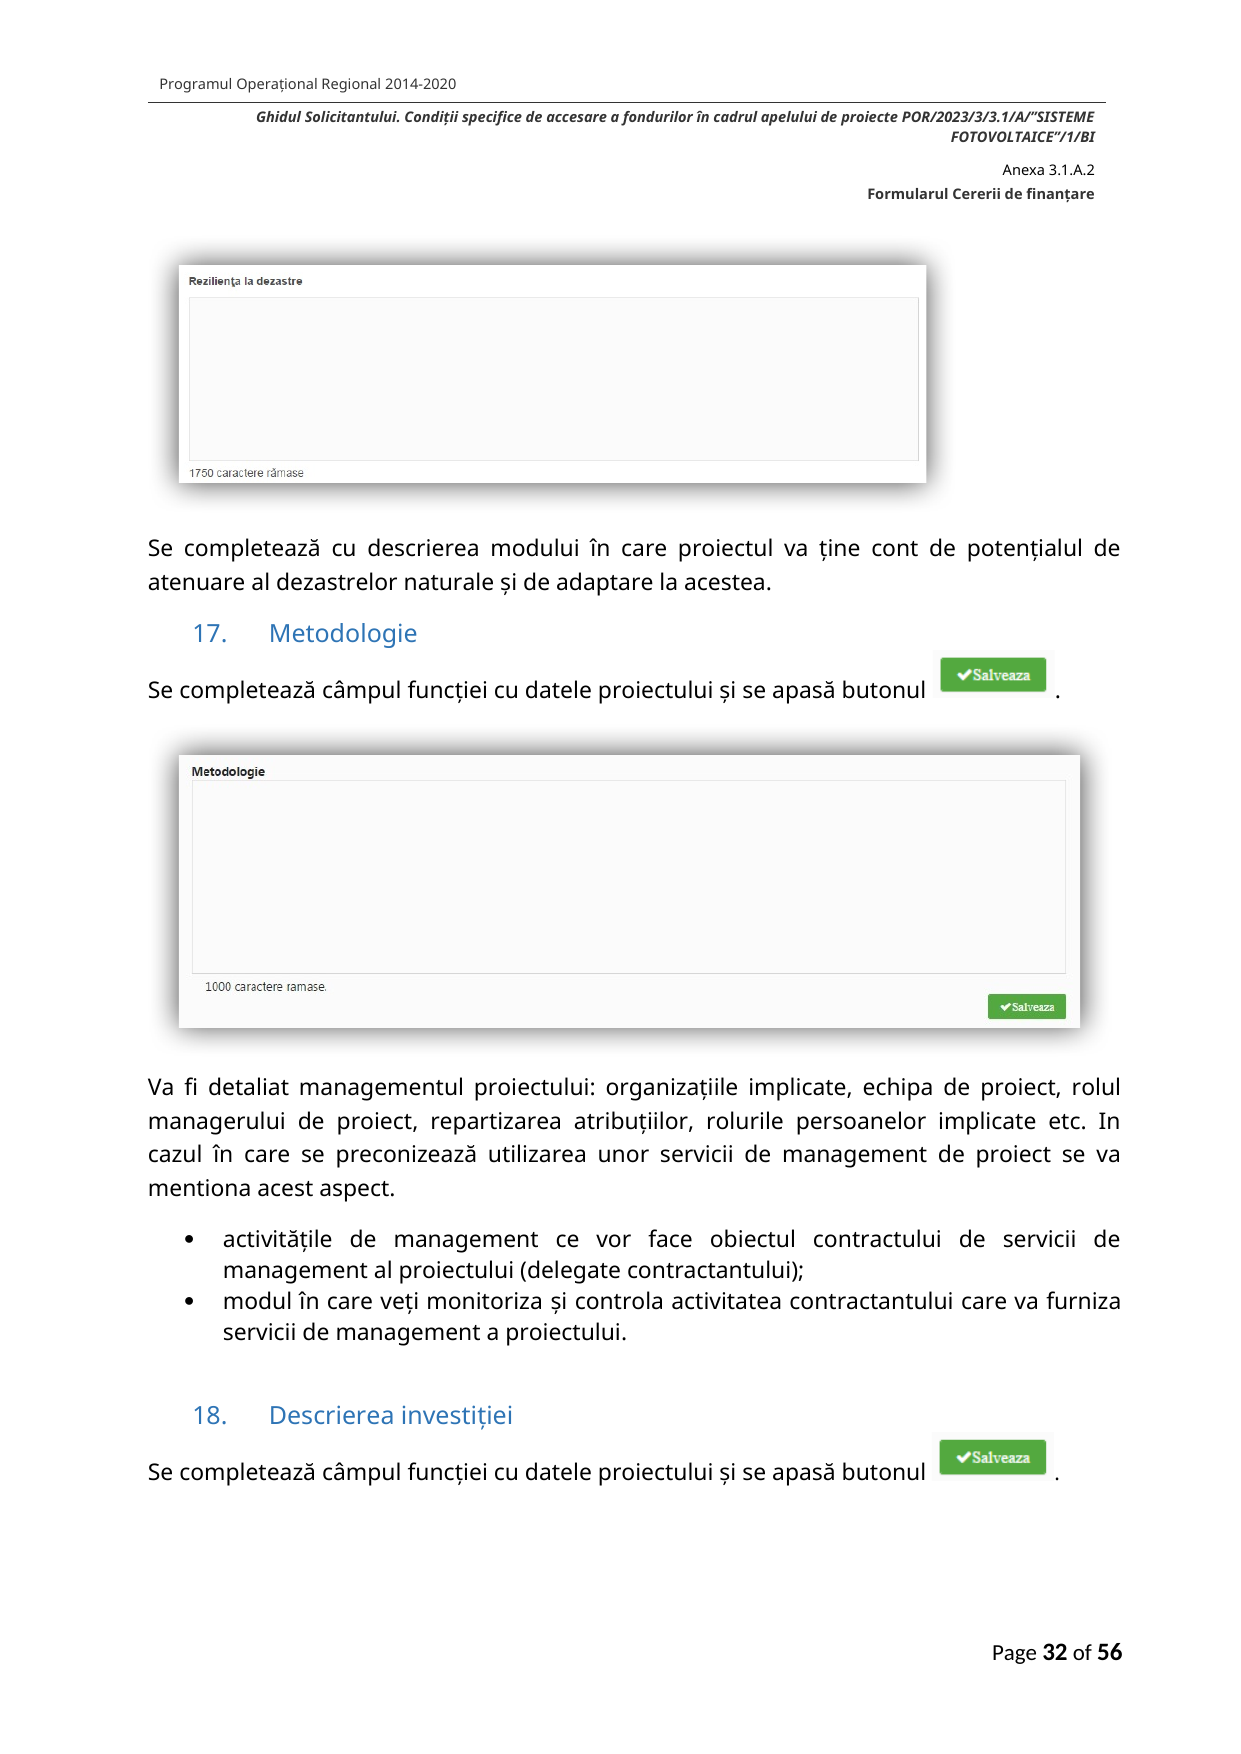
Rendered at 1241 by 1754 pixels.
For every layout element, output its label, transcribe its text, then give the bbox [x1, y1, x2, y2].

subtitle Metodologie [192, 616, 1122, 650]
list modul în care veţi monitoriza şi controla activitatea contractantului care va furniza servicii de management a proiectului. [185, 1285, 1122, 1348]
text Se completează câmpul funcției cu datele proiectului și se apasă butonul . [148, 1432, 1122, 1487]
text Va fi detaliat managementul proiectului: organizaţiile implicate, echipa de proiect, rolul managerului de proiect, repartizarea atribuţiilor, rolurile persoanelor implicate etc. In cazul în care se preconizează utilizarea unor servicii de management de proiect se va mentiona acest aspect. [148, 1071, 1122, 1203]
picture [931, 1432, 1054, 1481]
subtitle Descrierea investiției [192, 1398, 1122, 1432]
picture [178, 755, 1081, 1028]
picture [178, 265, 927, 483]
list activităţile de management ce vor face obiectul contractului de servicii de management al proiectului (delegate contractantului); [185, 1223, 1122, 1285]
text Se completează câmpul funcției cu datele proiectului și se apasă butonul . [148, 650, 1122, 705]
text Se completează cu descrierea modului în care proiectul va ţine cont de potenţialul de atenuare al dezastrelor naturale şi de adaptare la acestea. [148, 532, 1122, 597]
picture [932, 650, 1055, 698]
